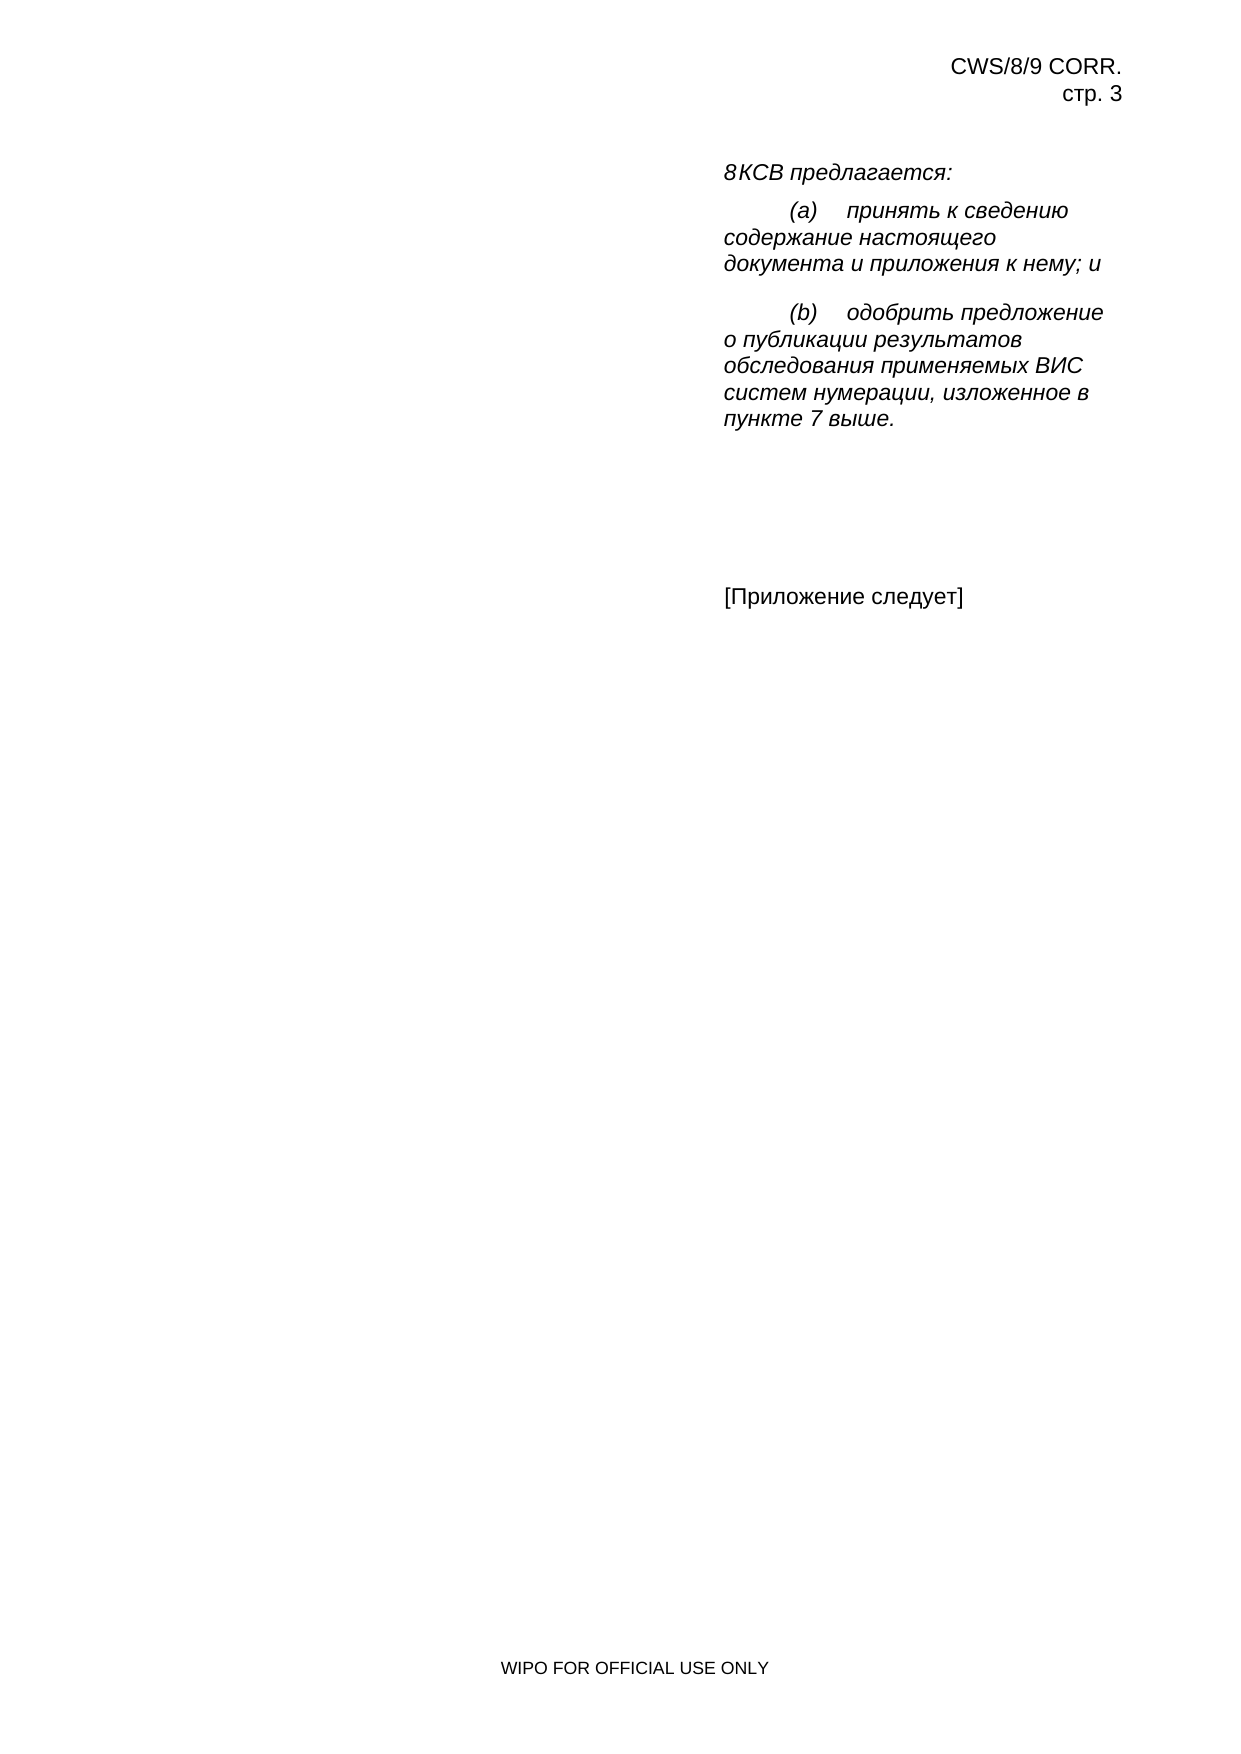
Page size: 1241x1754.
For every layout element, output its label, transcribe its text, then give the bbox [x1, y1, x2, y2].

text [Приложение следует] [724, 582, 1122, 609]
list КСВ предлагается: [723, 158, 1122, 185]
text (a) принять к сведению содержание настоящего документа и приложения к нему; и [724, 197, 1122, 276]
text (b) одобрить предложение о публикации результатов обследования применяемых ВИС систем нумерации, изложенное в пункте 7 выше. [724, 299, 1122, 431]
